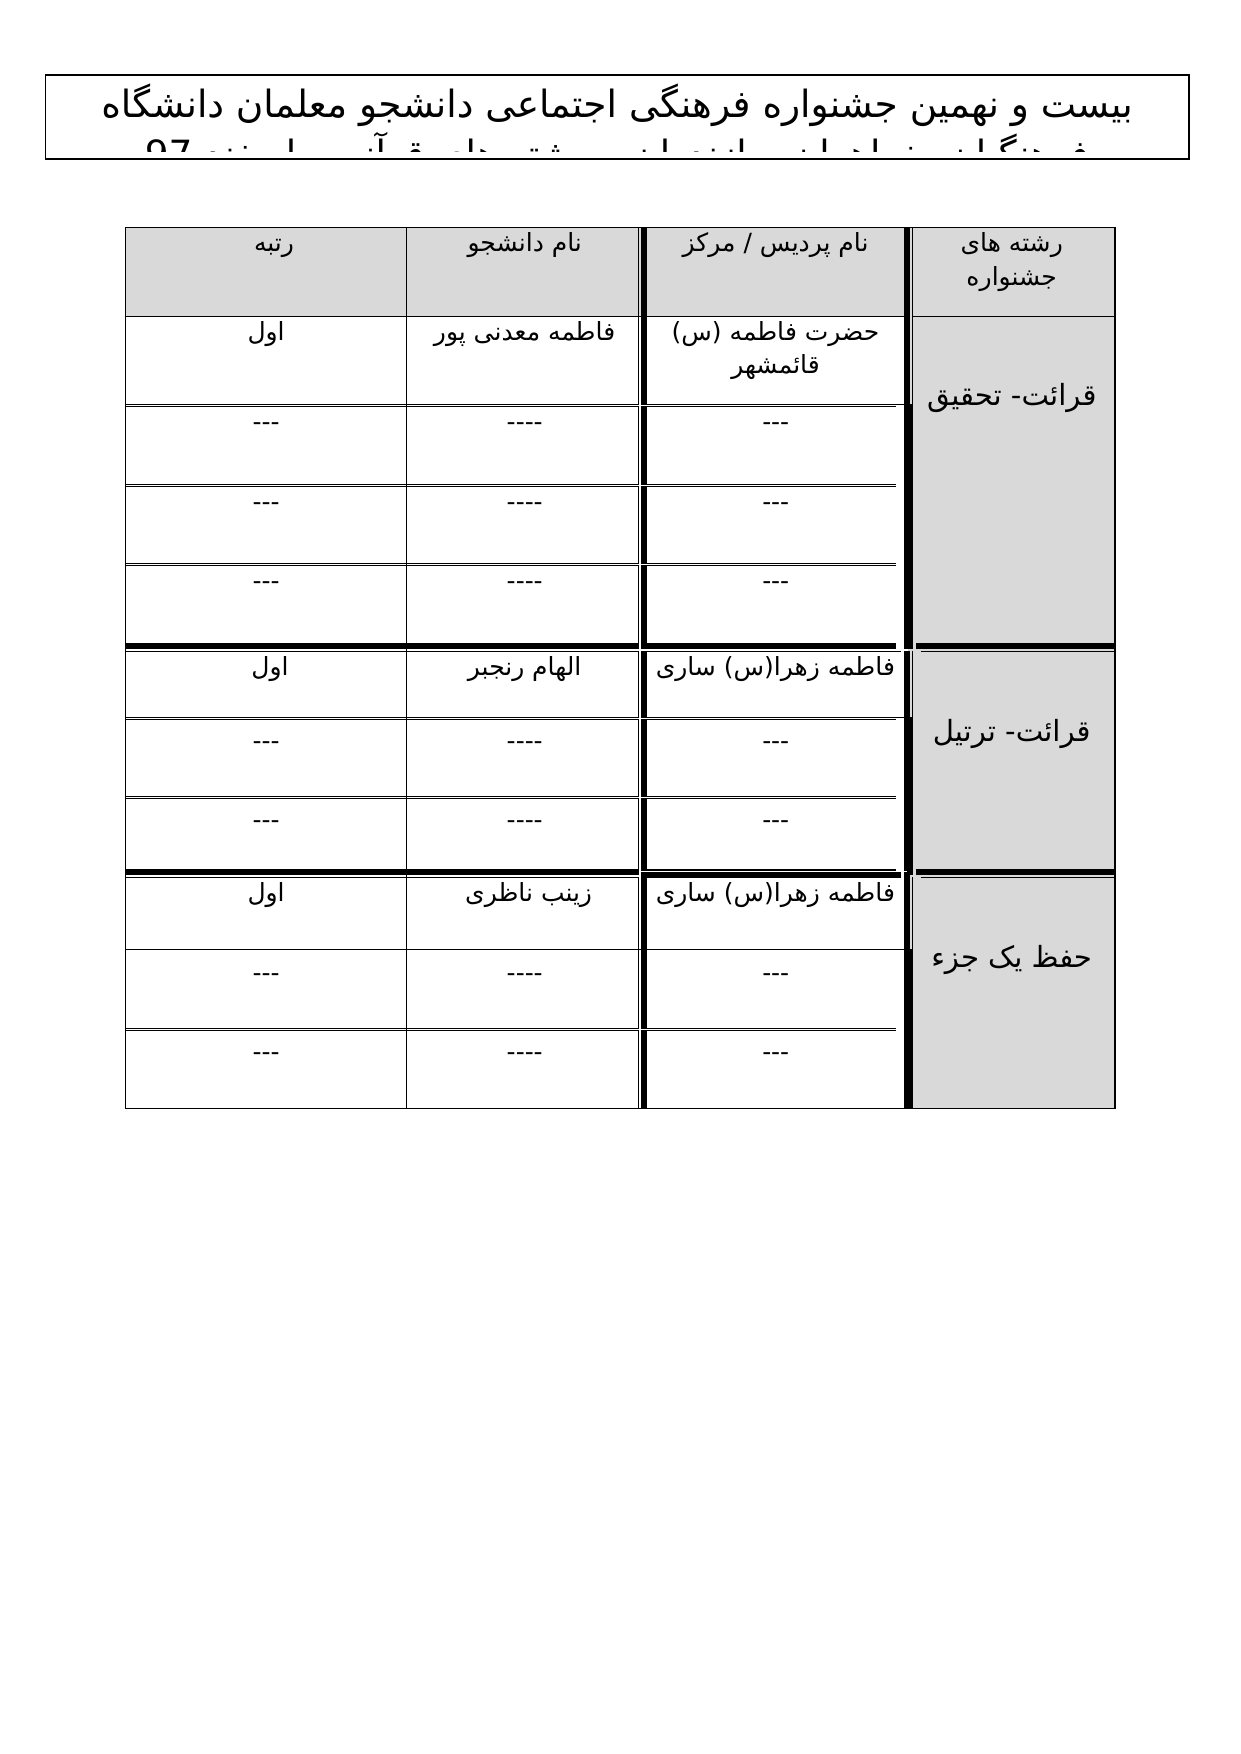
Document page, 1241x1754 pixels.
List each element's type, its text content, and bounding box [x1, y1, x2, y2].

table_cell --- [643, 796, 904, 869]
table_cell --- [126, 566, 406, 643]
table_cell ---- [407, 566, 638, 643]
table_cell اول [126, 652, 406, 717]
table_cell فاطمه زهرا(س) ساری [643, 643, 908, 717]
table_cell --- [126, 487, 406, 563]
table_cell زینب ناظری [407, 878, 638, 948]
table_cell --- [126, 407, 406, 484]
table_cell ---- [407, 720, 638, 796]
table_cell فاطمه معدنی پور [407, 317, 638, 404]
table_header نام پردیس / مرکز [647, 228, 904, 316]
table_header رتبه [126, 228, 406, 316]
table_cell فاطمه زهرا(س) ساری [643, 869, 907, 948]
table_cell --- [647, 950, 904, 1028]
table_cell اول [126, 878, 406, 948]
table_cell --- [126, 799, 406, 869]
table_cell --- [643, 405, 904, 484]
table_cell اول [126, 317, 406, 404]
table_cell ---- [407, 799, 638, 869]
table_cell حضرت فاطمه (س) قائمشهر [647, 317, 904, 404]
table_cell --- [647, 718, 904, 796]
table_cell حفظ یک جزء [910, 869, 1114, 1108]
table_cell ---- [407, 1031, 638, 1108]
table_cell ---- [407, 407, 638, 484]
table_cell --- [647, 484, 904, 563]
table_cell --- [126, 950, 406, 1028]
table_cell --- [126, 1031, 406, 1108]
table_cell --- [126, 720, 406, 796]
table_cell الهام رنجبر [407, 652, 638, 717]
table_cell ---- [407, 950, 638, 1028]
table_cell --- [643, 1028, 904, 1108]
table_cell قرائت- ترتیل [908, 643, 1114, 869]
table_cell --- [643, 563, 904, 643]
table_header رشته های جشنواره [913, 228, 1114, 316]
table_header نام دانشجو [407, 228, 638, 316]
table_cell ---- [407, 487, 638, 563]
table_cell قرائت- تحقیق [913, 317, 1114, 643]
